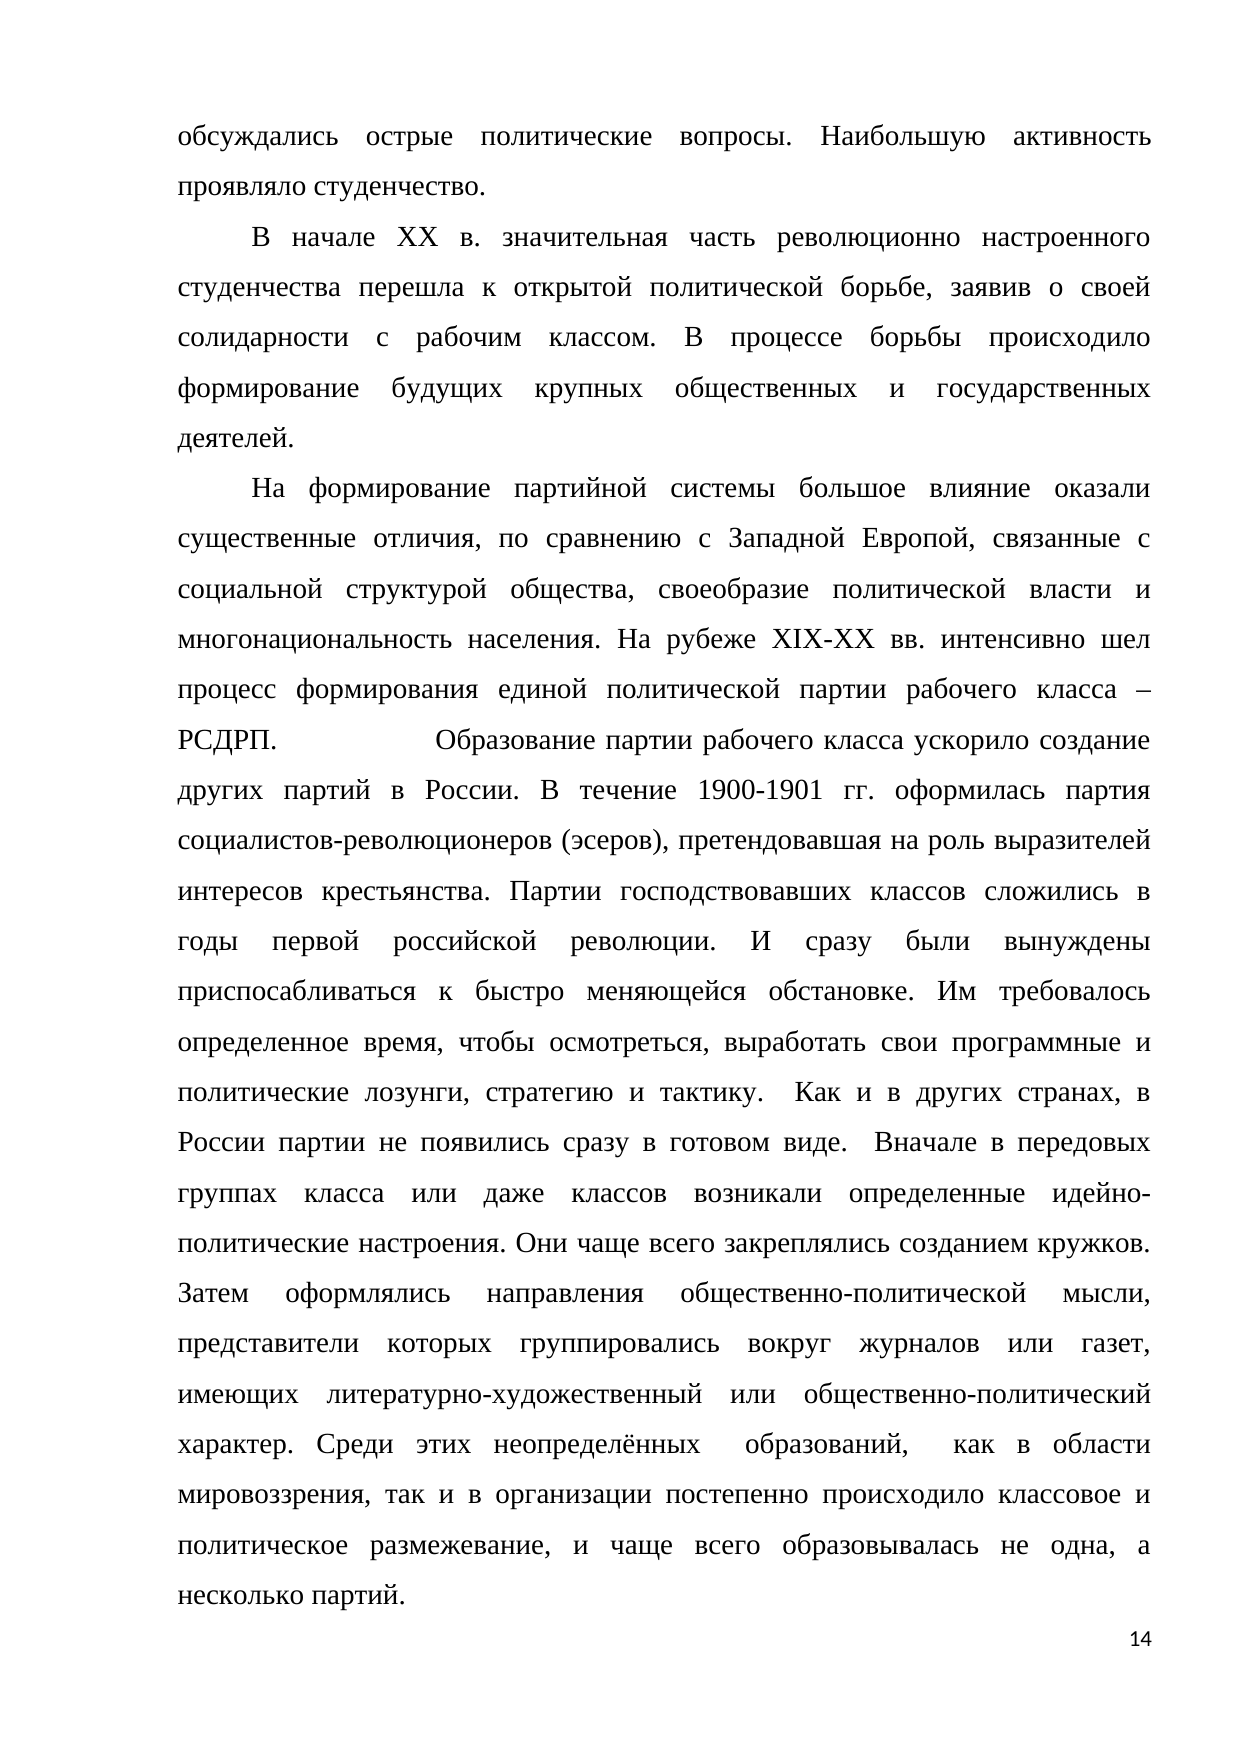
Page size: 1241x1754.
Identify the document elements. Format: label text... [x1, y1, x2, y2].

text В начале XX в. значительная часть революционно настроенного студенчества перешла к открытой политической борьбе, заявив о своей солидарности с рабочим классом. В процессе борьбы происходило формирование будущих крупных общественных и государственных деятелей. [177, 219, 1152, 453]
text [177, 118, 1152, 202]
text На формирование партийной системы большое влияние оказали существенные отличия, по сравнению с Западной Европой, связанные с социальной структурой общества, своеобразие политической власти и многонациональность населения. На рубеже XIX-XX вв. интенсивно шел процесс формирования единой политической партии рабочего класса – РСДРП. Образование партии рабочего класса ускорило создание других партий в России. В течение 1900-1901 гг. оформилась партия социалистов-революционеров (эсеров), претендовавшая на роль выразителей интересов крестьянства. Партии господствовавших классов сложились в годы первой российской революции. И сразу были вынуждены приспосабливаться к быстро меняющейся обстановке. Им требовалось определенное время, чтобы осмотреться, выработать свои программные и политические лозунги, стратегию и тактику. Как и в других странах, в России партии не появились сразу в готовом виде. Вначале в передовых группах класса или даже классов возникали определенные идейно-политические настроения. Они чаще всего закреплялись созданием кружков. Затем оформлялись направления общественно-политической мысли, представители которых группировались вокруг журналов или газет, имеющих литературно-художественный или общественно-политический характер. Среди этих неопределённых образований, как в области мировоззрения, так и в организации постепенно происходило классовое и политическое размежевание, и чаще всего образовывалась не одна, а несколько партий. [177, 470, 1152, 1611]
